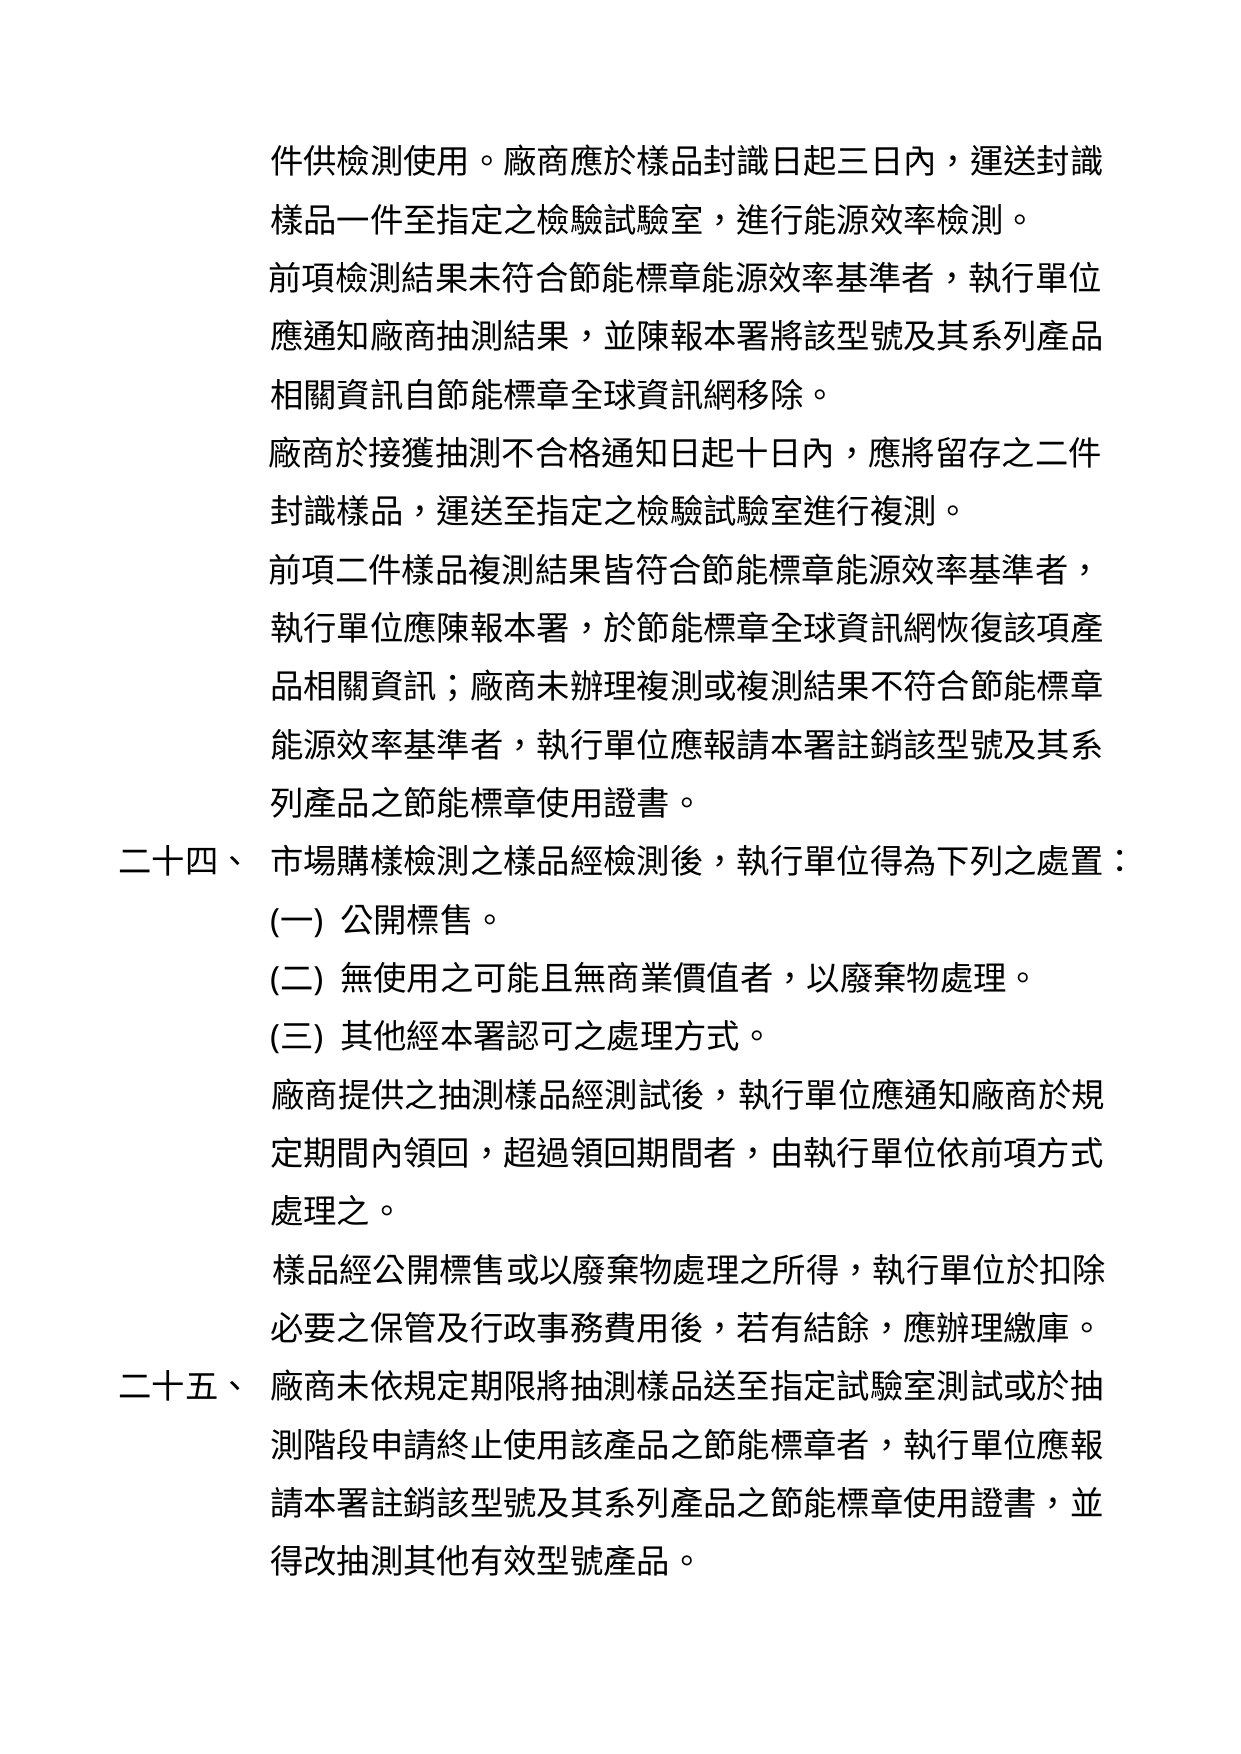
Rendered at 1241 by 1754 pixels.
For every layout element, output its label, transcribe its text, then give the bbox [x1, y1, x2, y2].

text 樣品經公開標售或以廢棄物處理之所得，執行單位於扣除必要之保管及行政事務費用後，若有結餘，應辦理繳庫。 [270, 1235, 1122, 1352]
list 無使用之可能且無商業價值者，以廢棄物處理。 [270, 944, 1122, 1002]
text 廠商提供之抽測樣品經測試後，執行單位應通知廠商於規定期間內領回，超過領回期間者，由執行單位依前項方式處理之。 [270, 1060, 1122, 1235]
list 廠商未依規定期限將抽測樣品送至指定試驗室測試或於抽測階段申請終止使用該產品之節能標章者，執行單位應報請本署註銷該型號及其系列產品之節能標章使用證書，並得改抽測其他有效型號產品。 [118, 1352, 1122, 1585]
list 市場購樣檢測之樣品經檢測後，執行單位得為下列之處置： [118, 827, 1122, 885]
text 廠商於接獲抽測不合格通知日起十日內，應將留存之二件封識樣品，運送至指定之檢驗試驗室進行複測。 [268, 419, 1122, 535]
list 公開標售。 [270, 885, 1122, 944]
list 其他經本署認可之處理方式。 [270, 1002, 1122, 1060]
text 前項檢測結果未符合節能標章能源效率基準者，執行單位應通知廠商抽測結果，並陳報本署將該型號及其系列產品相關資訊自節能標章全球資訊網移除。 [268, 244, 1122, 419]
text 前項二件樣品複測結果皆符合節能標章能源效率基準者，執行單位應陳報本署，於節能標章全球資訊網恢復該項產品相關資訊；廠商未辦理複測或複測結果不符合節能標章能源效率基準者，執行單位應報請本署註銷該型號及其系列產品之節能標章使用證書。 [268, 535, 1122, 827]
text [268, 127, 1122, 244]
